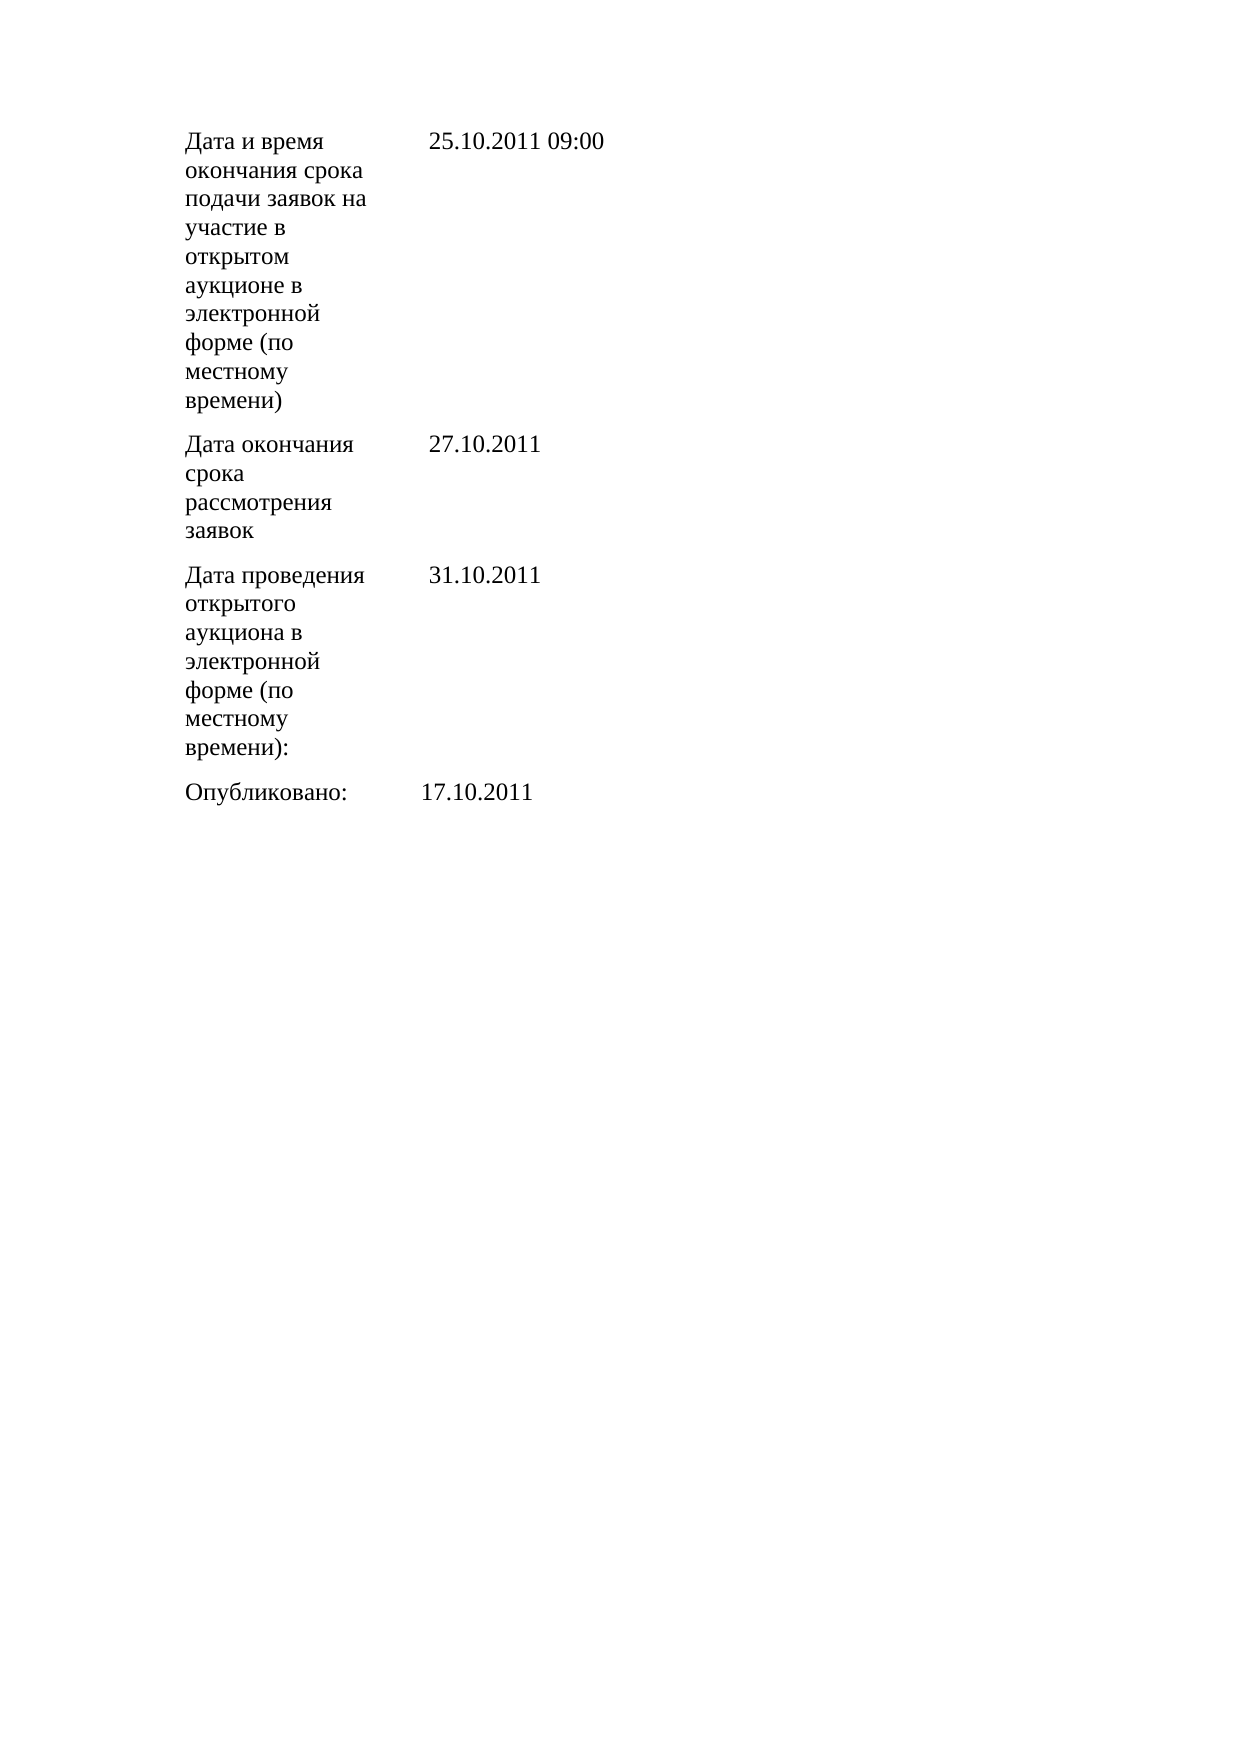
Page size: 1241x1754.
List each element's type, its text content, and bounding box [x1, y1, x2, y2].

table_cell 27.10.2011 [421, 421, 1152, 552]
table_cell Дата проведения открытого аукциона в электронной форме (по местному времени): [177, 552, 421, 769]
table_header 17.10.2011 [421, 769, 1152, 813]
table_cell 31.10.2011 [421, 552, 1152, 769]
table_cell Дата окончания срока рассмотрения заявок [177, 421, 421, 552]
table_header 25.10.2011 09:00 [421, 118, 1152, 421]
table_header Дата и время окончания срока подачи заявок на участие в открытом аукционе в электронной форме (по местному времени) [177, 118, 421, 421]
table_header Опубликовано: [177, 769, 421, 813]
